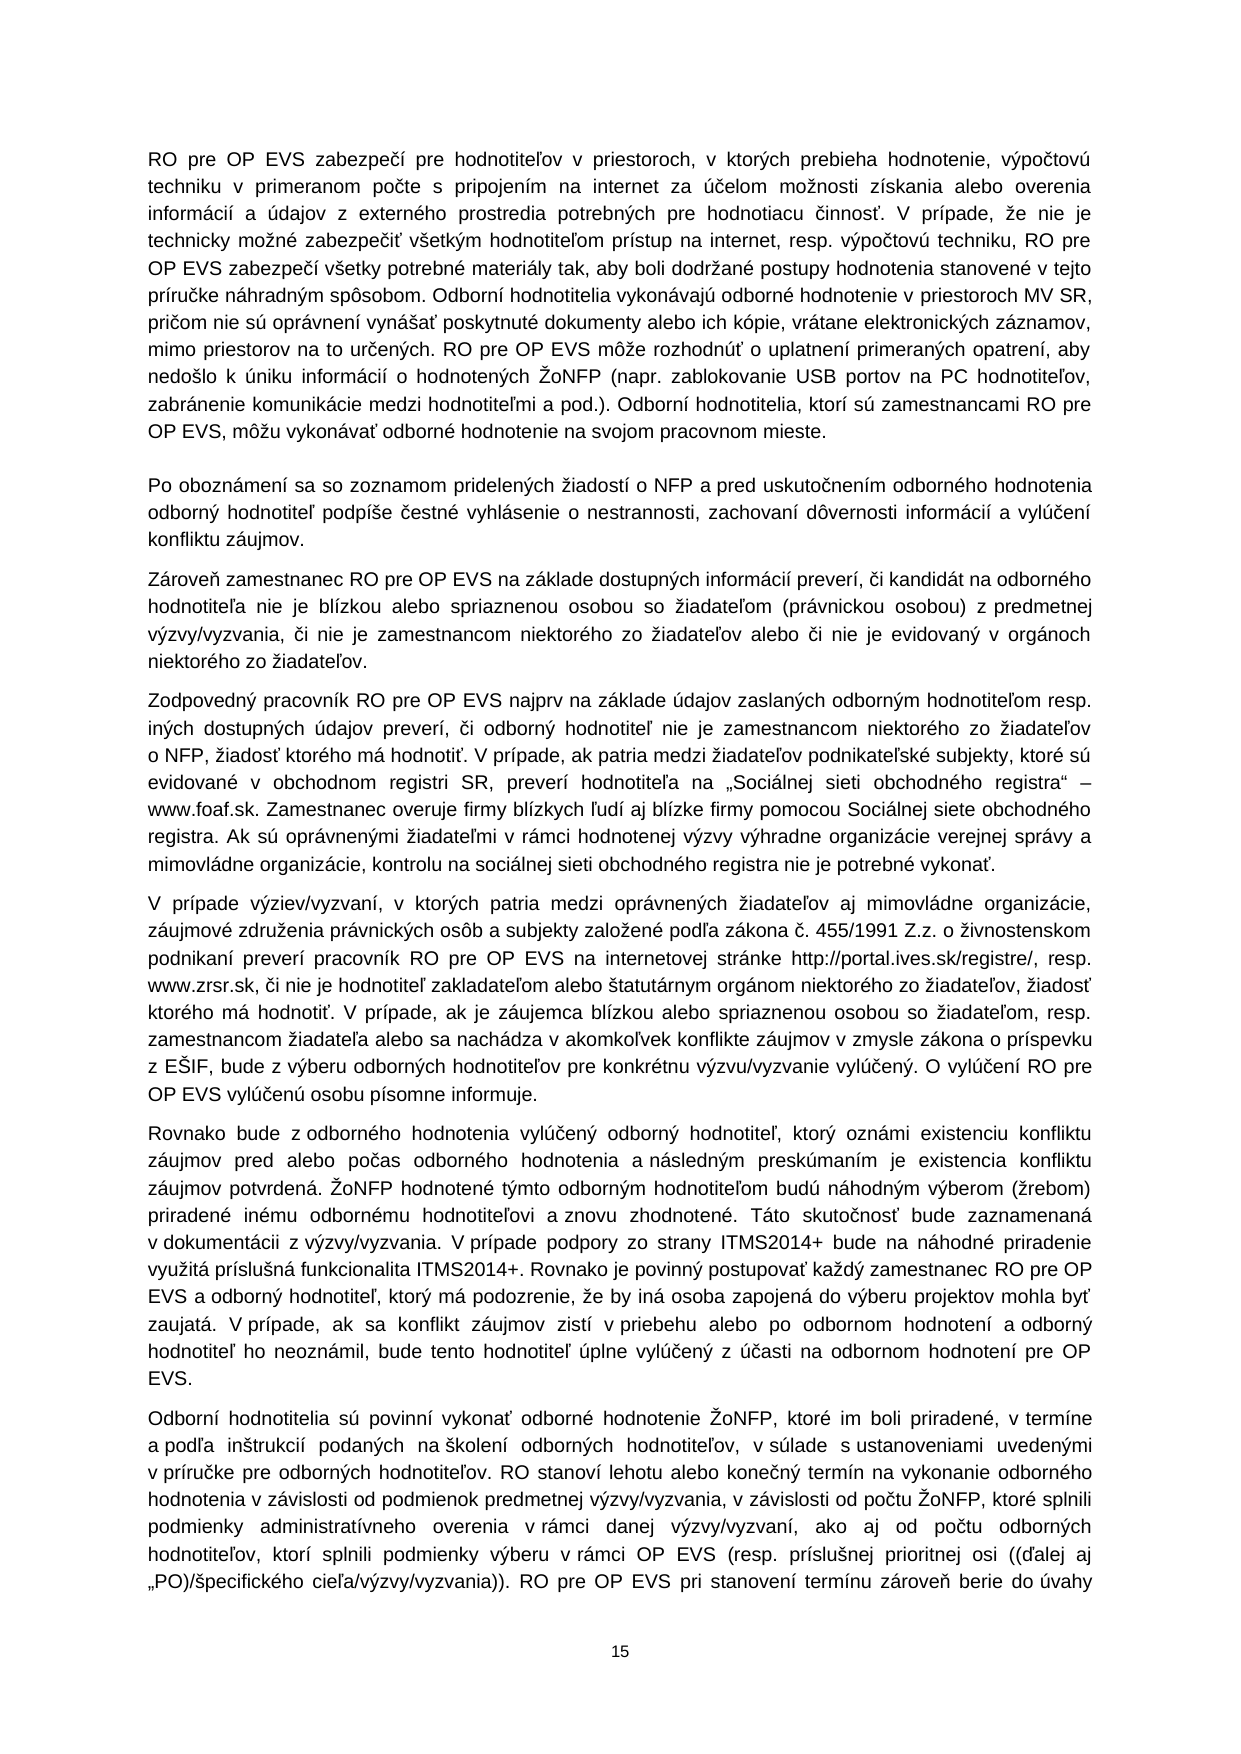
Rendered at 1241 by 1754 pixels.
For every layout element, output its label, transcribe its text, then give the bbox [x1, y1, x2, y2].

text Rovnako bude z odborného hodnotenia vylúčený odborný hodnotiteľ, ktorý oznámi existenciu konfliktu záujmov pred alebo počas odborného hodnotenia a následným preskúmaním je existencia konfliktu záujmov potvrdená. ŽoNFP hodnotené týmto odborným hodnotiteľom budú náhodným výberom (žrebom) priradené inému odbornému hodnotiteľovi a znovu zhodnotené. Táto skutočnosť bude zaznamenaná v dokumentácii z výzvy/vyzvania. V prípade podpory zo strany ITMS2014+ bude na náhodné priradenie využitá príslušná funkcionalita ITMS2014+. Rovnako je povinný postupovať každý zamestnanec RO pre OP EVS a odborný hodnotiteľ, ktorý má podozrenie, že by iná osoba zapojená do výberu projektov mohla byť zaujatá. V prípade, ak sa konflikt záujmov zistí v priebehu alebo po odbornom hodnotení a odborný hodnotiteľ ho neoznámil, bude tento hodnotiteľ úplne vylúčený z účasti na odbornom hodnotení pre OP EVS. [148, 1122, 1092, 1389]
text RO pre OP EVS zabezpečí pre hodnotiteľov v priestoroch, v ktorých prebieha hodnotenie, výpočtovú techniku v primeranom počte s pripojením na internet za účelom možnosti získania alebo overenia informácií a údajov z externého prostredia potrebných pre hodnotiacu činnosť. V prípade, že nie je technicky možné zabezpečiť všetkým hodnotiteľom prístup na internet, resp. výpočtovú techniku, RO pre OP EVS zabezpečí všetky potrebné materiály tak, aby boli dodržané postupy hodnotenia stanovené v tejto príručke náhradným spôsobom. Odborní hodnotitelia vykonávajú odborné hodnotenie v priestoroch MV SR, pričom nie sú oprávnení vynášať poskytnuté dokumenty alebo ich kópie, vrátane elektronických záznamov, mimo priestorov na to určených. RO pre OP EVS môže rozhodnúť o uplatnení primeraných opatrení, aby nedošlo k úniku informácií o hodnotených ŽoNFP (napr. zablokovanie USB portov na PC hodnotiteľov, zabránenie komunikácie medzi hodnotiteľmi a pod.). Odborní hodnotitelia, ktorí sú zamestnancami RO pre OP EVS, môžu vykonávať odborné hodnotenie na svojom pracovnom mieste. [148, 148, 1092, 442]
text Zároveň zamestnanec RO pre OP EVS na základe dostupných informácií preverí, či kandidát na odborného hodnotiteľa nie je blízkou alebo spriaznenou osobou so žiadateľom (právnickou osobou) z predmetnej výzvy/vyzvania, či nie je zamestnancom niektorého zo žiadateľov alebo či nie je evidovaný v orgánoch niektorého zo žiadateľov. [148, 568, 1092, 672]
text V prípade výziev/vyzvaní, v ktorých patria medzi oprávnených žiadateľov aj mimovládne organizácie, záujmové združenia právnických osôb a subjekty založené podľa zákona č. 455/1991 Z.z. o živnostenskom podnikaní preverí pracovník RO pre OP EVS na internetovej stránke http://portal.ives.sk/registre/, resp. www.zrsr.sk, či nie je hodnotiteľ zakladateľom alebo štatutárnym orgánom niektorého zo žiadateľov, žiadosť ktorého má hodnotiť. V prípade, ak je záujemca blízkou alebo spriaznenou osobou so žiadateľom, resp. zamestnancom žiadateľa alebo sa nachádza v akomkoľvek konflikte záujmov v zmysle zákona o príspevku z EŠIF, bude z výberu odborných hodnotiteľov pre konkrétnu výzvu/vyzvanie vylúčený. O vylúčení RO pre OP EVS vylúčenú osobu písomne informuje. [148, 892, 1092, 1105]
text Zodpovedný pracovník RO pre OP EVS najprv na základe údajov zaslaných odborným hodnotiteľom resp. iných dostupných údajov preverí, či odborný hodnotiteľ nie je zamestnancom niektorého zo žiadateľov o NFP, žiadosť ktorého má hodnotiť. V prípade, ak patria medzi žiadateľov podnikateľské subjekty, ktoré sú evidované v obchodnom registri SR, preverí hodnotiteľa na „Sociálnej sieti obchodného registra“ – www.foaf.sk. Zamestnanec overuje firmy blízkych ľudí aj blízke firmy pomocou Sociálnej siete obchodného registra. Ak sú oprávnenými žiadateľmi v rámci hodnotenej výzvy výhradne organizácie verejnej správy a mimovládne organizácie, kontrolu na sociálnej sieti obchodného registra nie je potrebné vykonať. [148, 689, 1092, 875]
text Po oboznámení sa so zoznamom pridelených žiadostí o NFP a pred uskutočnením odborného hodnotenia odborný hodnotiteľ podpíše čestné vyhlásenie o nestrannosti, zachovaní dôvernosti informácií a vylúčení konfliktu záujmov. [148, 474, 1092, 551]
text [148, 1406, 1092, 1592]
